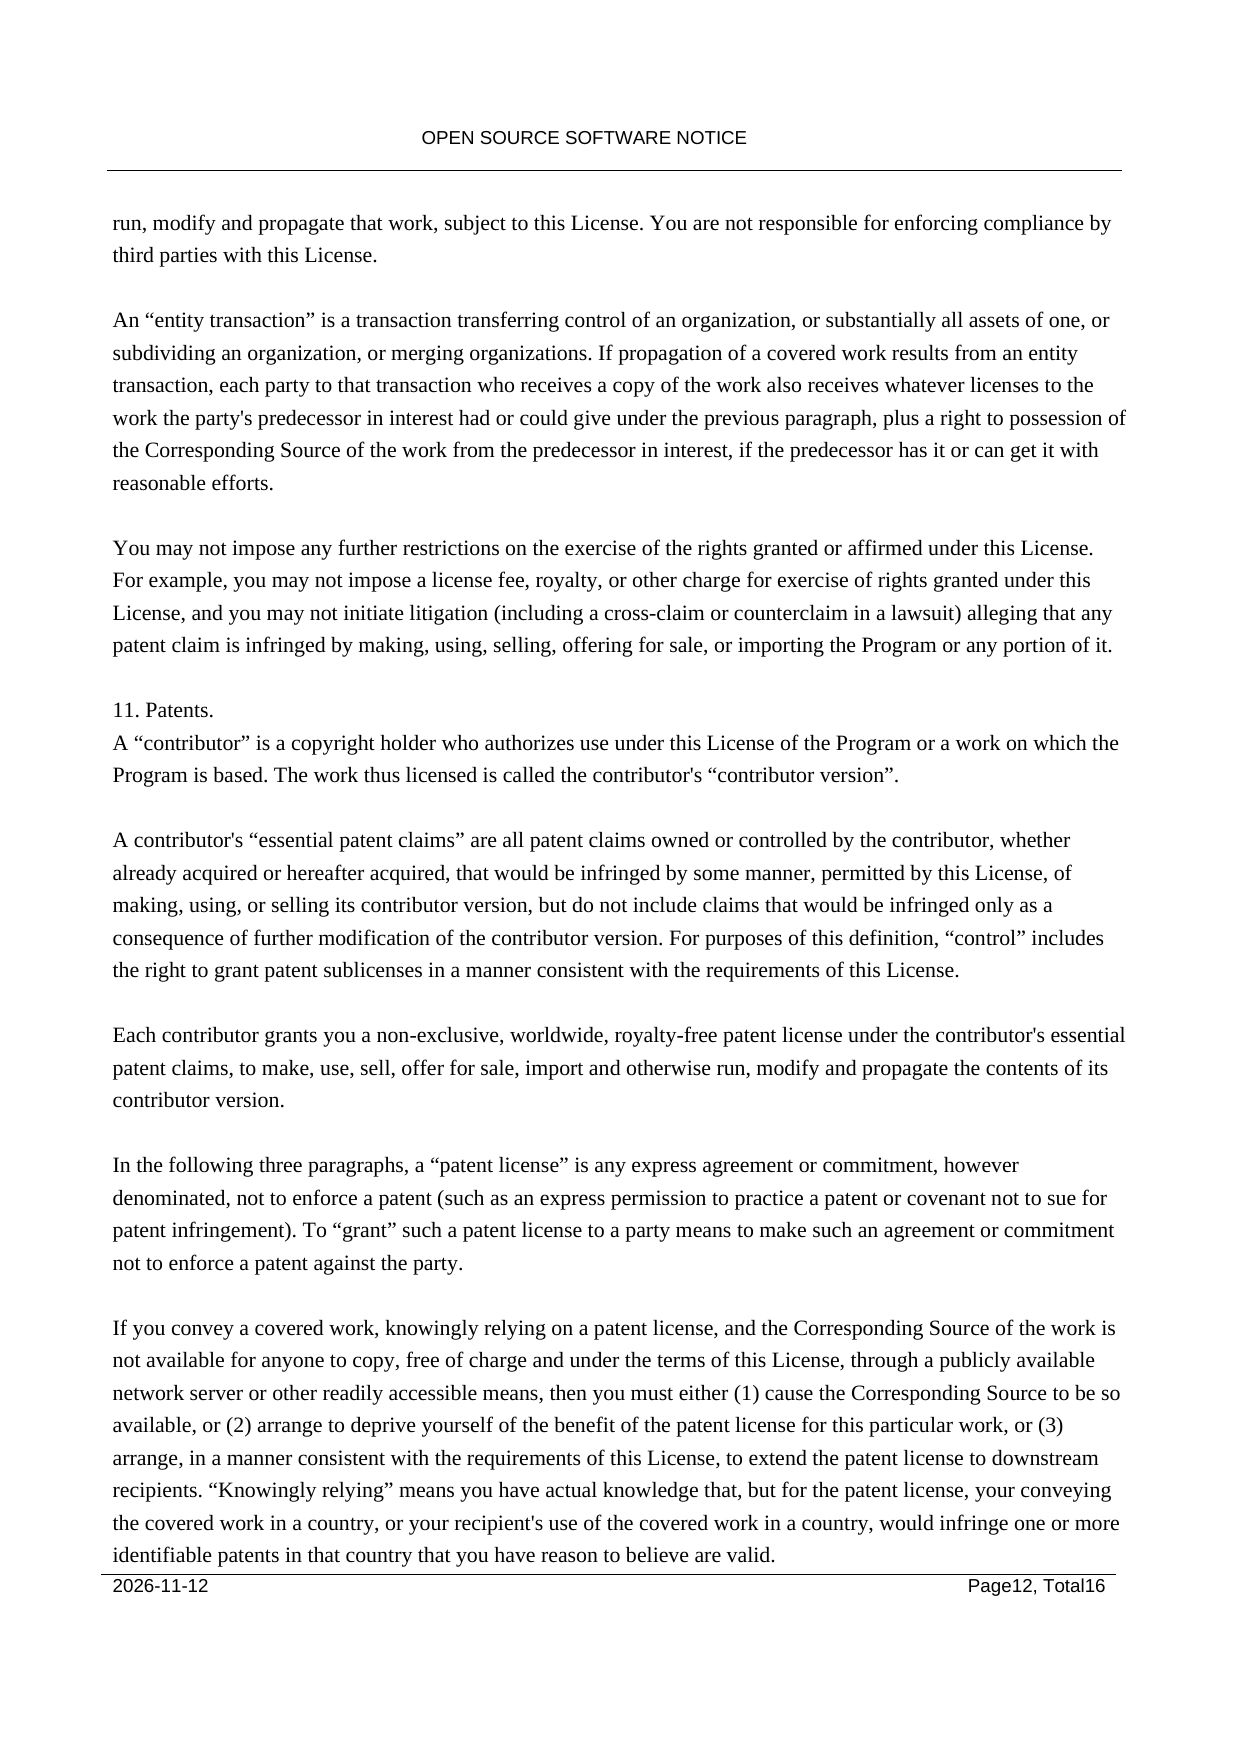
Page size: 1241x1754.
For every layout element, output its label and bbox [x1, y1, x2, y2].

text [112, 206, 1128, 1571]
